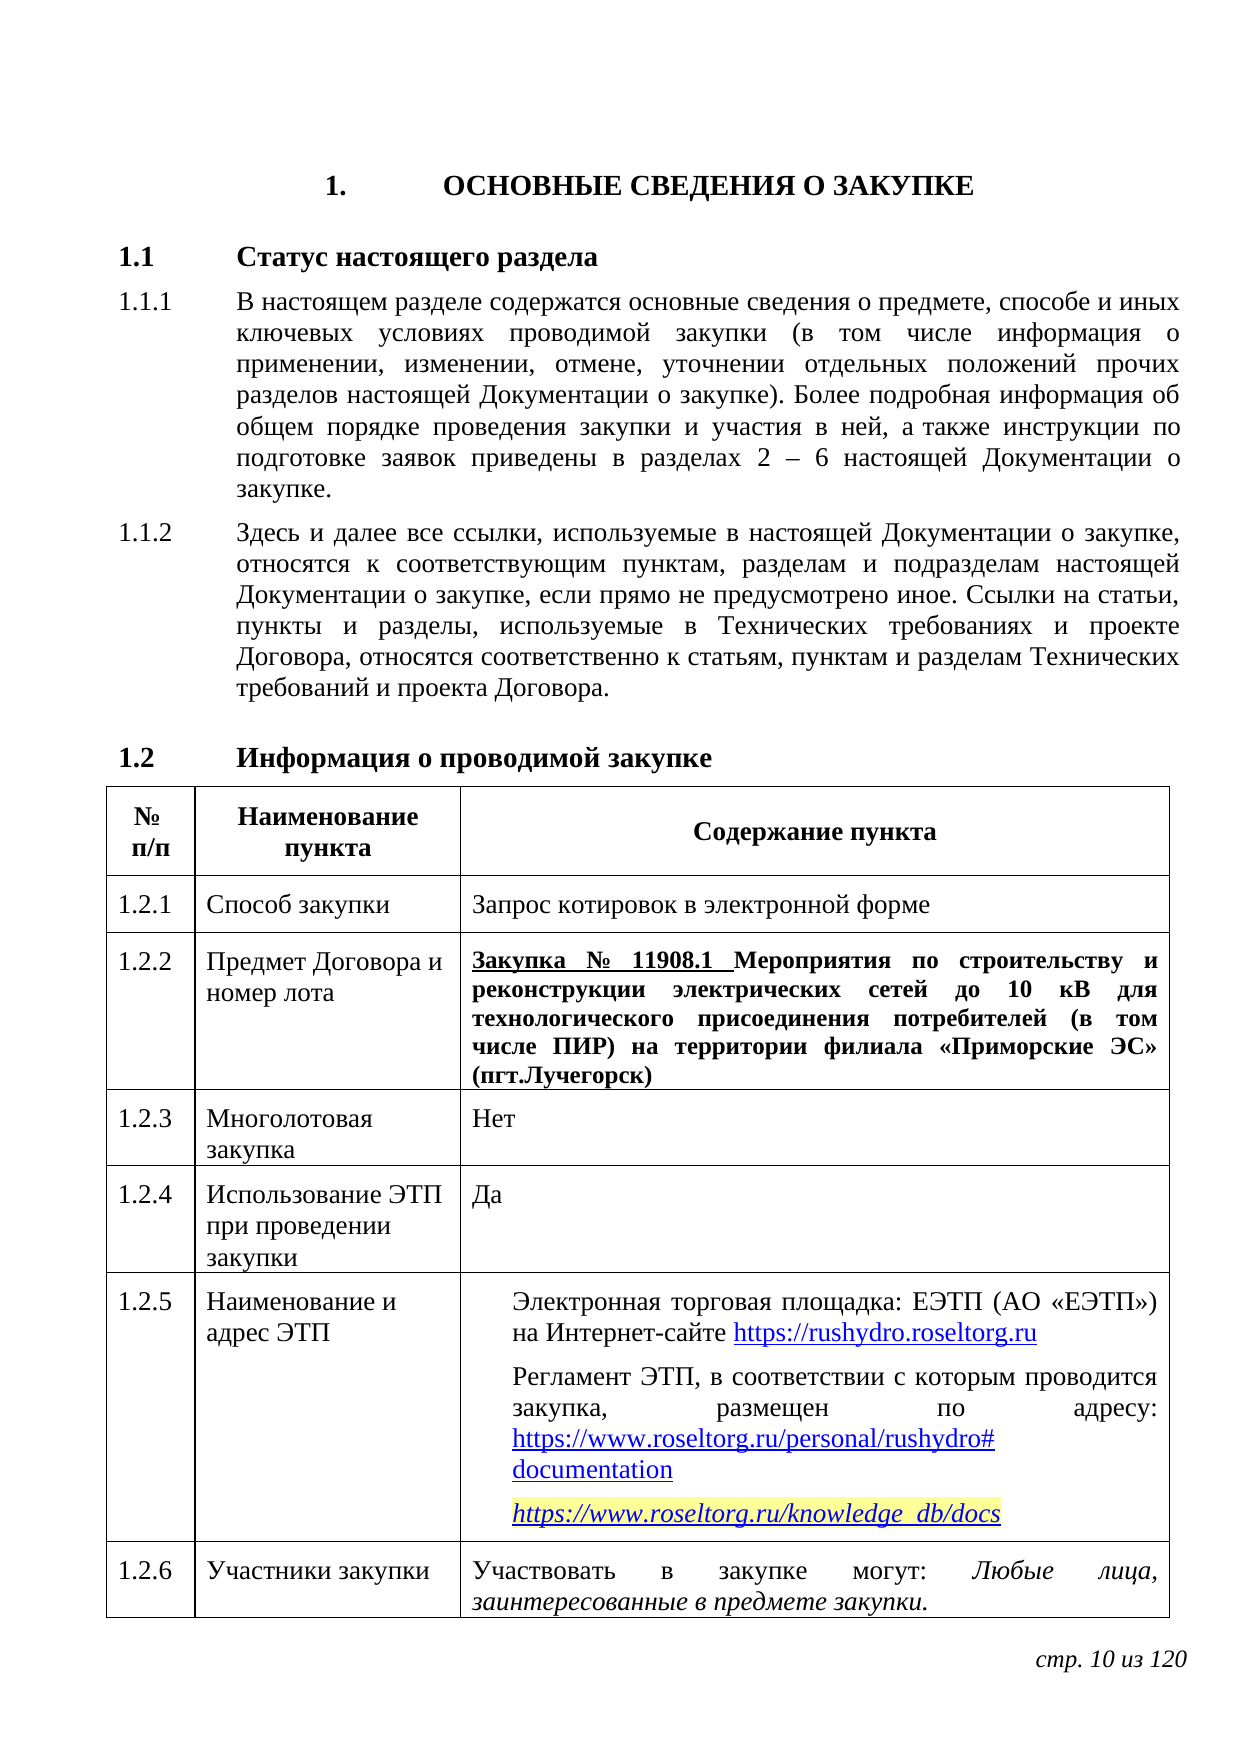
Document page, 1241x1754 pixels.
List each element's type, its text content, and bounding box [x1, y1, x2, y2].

subtitle ОСНОВНЫЕ СВЕДЕНИЯ О ЗАКУПКЕ [118, 168, 1181, 202]
table_cell [107, 1273, 194, 1541]
table_header Наименование пункта [196, 787, 460, 874]
table_header № п/п [107, 787, 194, 874]
table_cell Электронная торговая площадка: ЕЭТП (АО «ЕЭТП») на Интернет-сайте https://rushydro.roseltorg.ru Регламент ЭТП, в соответствии с которым проводится закупка, размещен по адресу: https://www.roseltorg.ru/personal/rushydro# documentation https://www.roseltorg.ru/knowledge_db/docs [461, 1273, 1169, 1541]
table_cell Наименование и адрес ЭТП [196, 1273, 460, 1541]
table_cell [107, 1542, 194, 1617]
list В настоящем разделе содержатся основные сведения о предмете, способе и иных ключевых условиях проводимой закупки (в том числе информация о применении, изменении, отмене, уточнении отдельных положений прочих разделов настоящей Документации о закупке). Более подробная информация об общем порядке проведения закупки и участия в ней, а также инструкции по подготовке заявок приведены в разделах 2 – 6 настоящей Документации о закупке. [118, 285, 1181, 503]
table_cell Да [461, 1166, 1169, 1272]
table_cell Участвовать в закупке могут: Любые лица, заинтересованные в предмете закупки. [461, 1542, 1169, 1617]
table_cell [107, 933, 194, 1089]
subtitle Информация о проводимой закупке [118, 740, 1181, 774]
subtitle Статус настоящего раздела [118, 239, 1181, 273]
table_cell [107, 876, 194, 932]
table_cell Закупка № 11908.1 Мероприятия по строительству и реконструкции электрических сетей до 10 кВ для технологического присоединения потребителей (в том числе ПИР) на территории филиала «Приморские ЭС» (пгт.Лучегорск) [461, 933, 1169, 1089]
table_cell [107, 1166, 194, 1272]
table_cell Многолотовая закупка [196, 1090, 460, 1165]
table_header Содержание пункта [461, 787, 1169, 874]
table_cell [107, 1090, 194, 1165]
table_cell Использование ЭТП при проведении закупки [196, 1166, 460, 1272]
table_cell Нет [461, 1090, 1169, 1165]
text Здесь и далее все ссылки, используемые в настоящей Документации о закупке, относятся к соответствующим пунктам, разделам и подразделам настоящей Документации о закупке, если прямо не предусмотрено иное. Ссылки на статьи, пункты и разделы, используемые в Технических требованиях и проекте Договора, относятся соответственно к статьям, пунктам и разделам Технических требований и проекта Договора. [118, 516, 1181, 703]
table_cell Участники закупки [196, 1542, 460, 1617]
table_cell Способ закупки [196, 876, 460, 932]
table_cell Предмет Договора и номер лота [196, 933, 460, 1089]
table_cell Запрос котировок в электронной форме [461, 876, 1169, 932]
